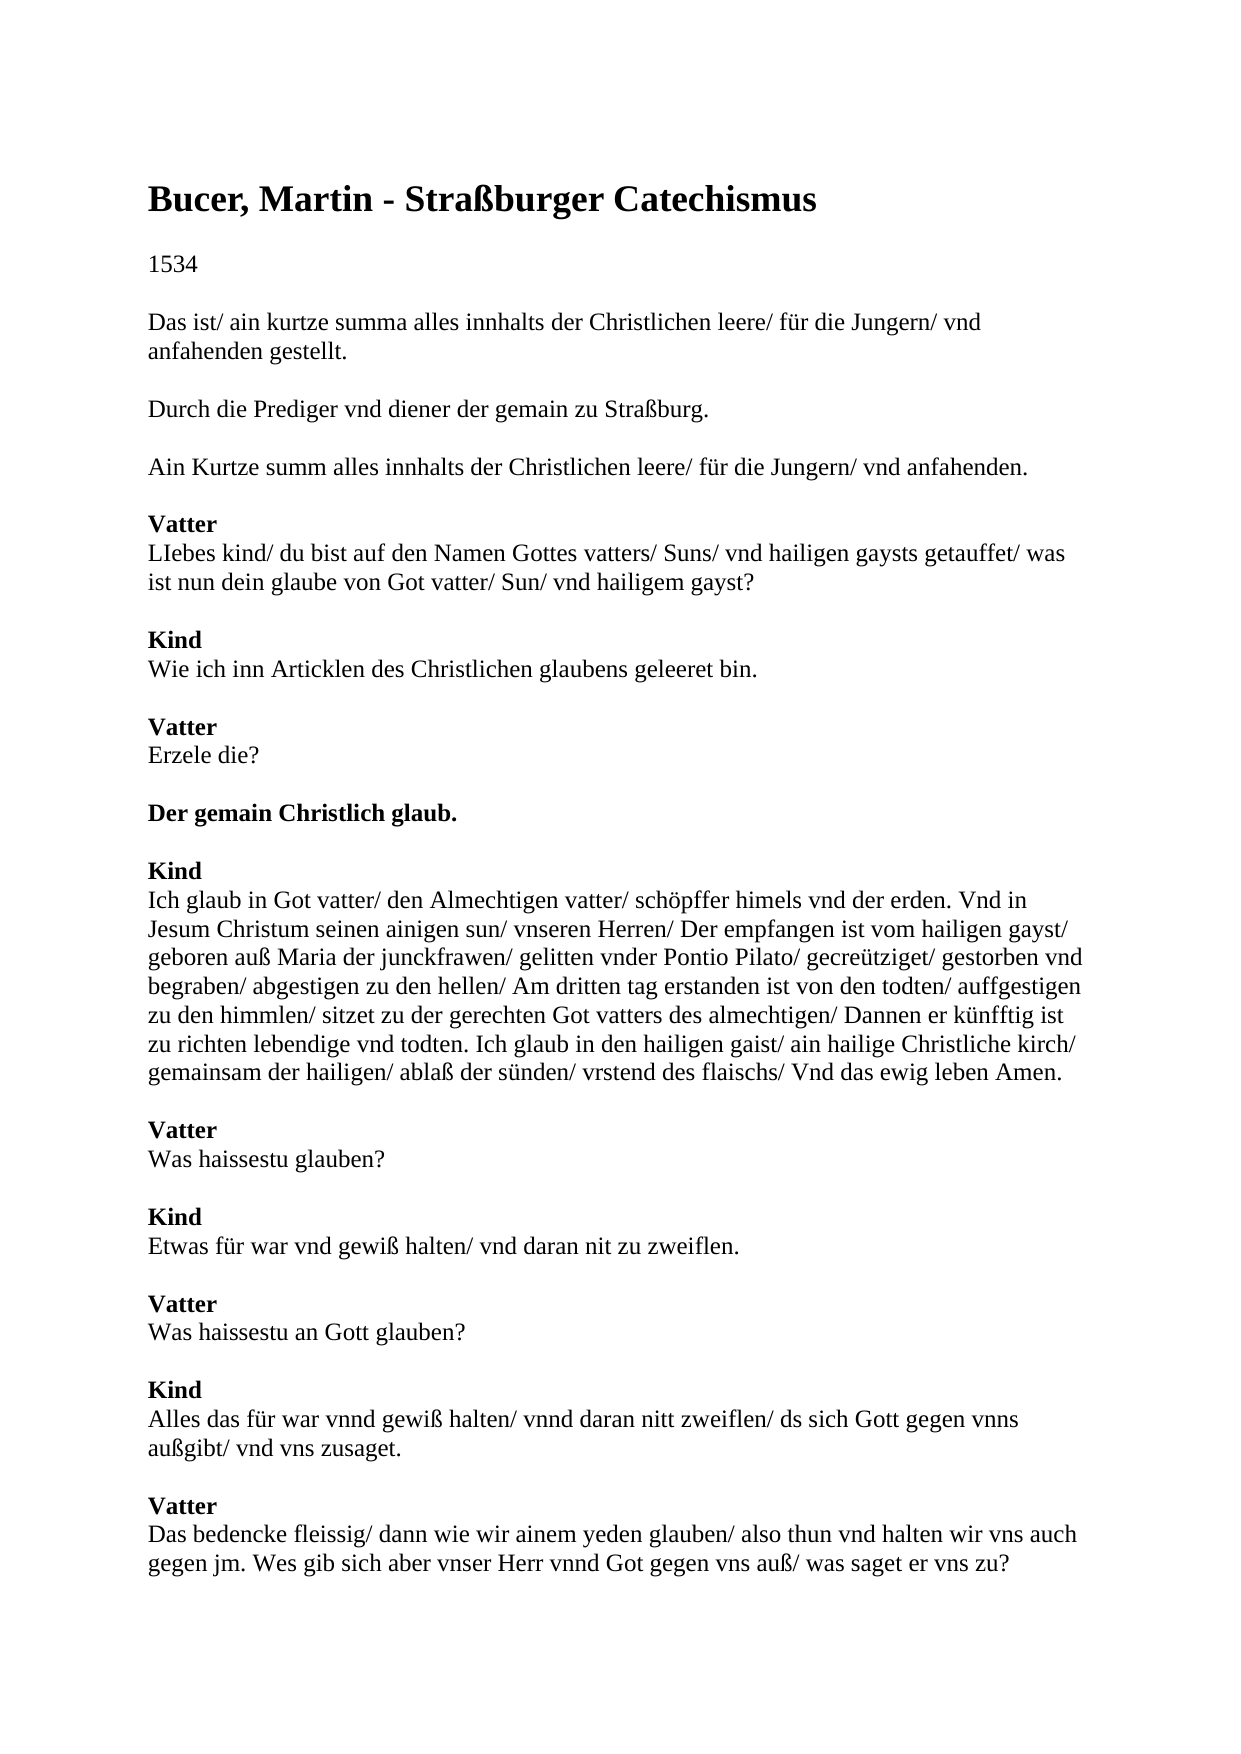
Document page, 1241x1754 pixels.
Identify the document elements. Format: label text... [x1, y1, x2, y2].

text Vatter LIebes kind/ du bist auf den Namen Gottes vatters/ Suns/ vnd hailigen gaysts getauffet/ was ist nun dein glaube von Got vatter/ Sun/ vnd hailigem gayst? [148, 509, 1093, 596]
text Vatter Das bedencke fleissig/ dann wie wir ainem yeden glauben/ also thun vnd halten wir vns auch gegen jm. Wes gib sich aber vnser Herr vnnd Got gegen vns auß/ was saget er vns zu? [148, 1491, 1093, 1577]
text Vatter Erzele die? [148, 712, 1093, 769]
text Kind Etwas für war vnd gewiß halten/ vnd daran nit zu zweiflen. [148, 1202, 1093, 1259]
text Kind Wie ich inn Articklen des Christlichen glaubens geleeret bin. [148, 625, 1093, 682]
text Kind Alles das für war vnnd gewiß halten/ vnnd daran nitt zweiflen/ ds sich Gott gegen vnns außgibt/ vnd vns zusaget. [148, 1375, 1093, 1462]
subtitle Bucer, Martin - Straßburger Catechismus [148, 177, 1093, 220]
text Vatter Was haissestu an Gott glauben? [148, 1289, 1093, 1346]
text Der gemain Christlich glaub. [148, 798, 1093, 827]
text Durch die Prediger vnd diener der gemain zu Straßburg. [148, 394, 1093, 422]
text Vatter Was haissestu glauben? [148, 1115, 1093, 1173]
text Ain Kurtze summ alles innhalts der Christlichen leere/ für die Jungern/ vnd anfahenden. [148, 452, 1093, 480]
text Kind Ich glaub in Got vatter/ den Almechtigen vatter/ schöpffer himels vnd der erden. Vnd in Jesum Christum seinen ainigen sun/ vnseren Herren/ Der empfangen ist vom hailigen gayst/ geboren auß Maria der junckfrawen/ gelitten vnder Pontio Pilato/ gecreütziget/ gestorben vnd begraben/ abgestigen zu den hellen/ Am dritten tag erstanden ist von den todten/ auffgestigen zu den himmlen/ sitzet zu der gerechten Got vatters des almechtigen/ Dannen er künfftig ist zu richten lebendige vnd todten. Ich glaub in den hailigen gaist/ ain hailige Christliche kirch/ gemainsam der hailigen/ ablaß der sünden/ vrstend des flaischs/ Vnd das ewig leben Amen. [148, 856, 1093, 1086]
text Das ist/ ain kurtze summa alles innhalts der Christlichen leere/ für die Jungern/ vnd anfahenden gestellt. [148, 307, 1093, 364]
text 1534 [148, 249, 1093, 278]
